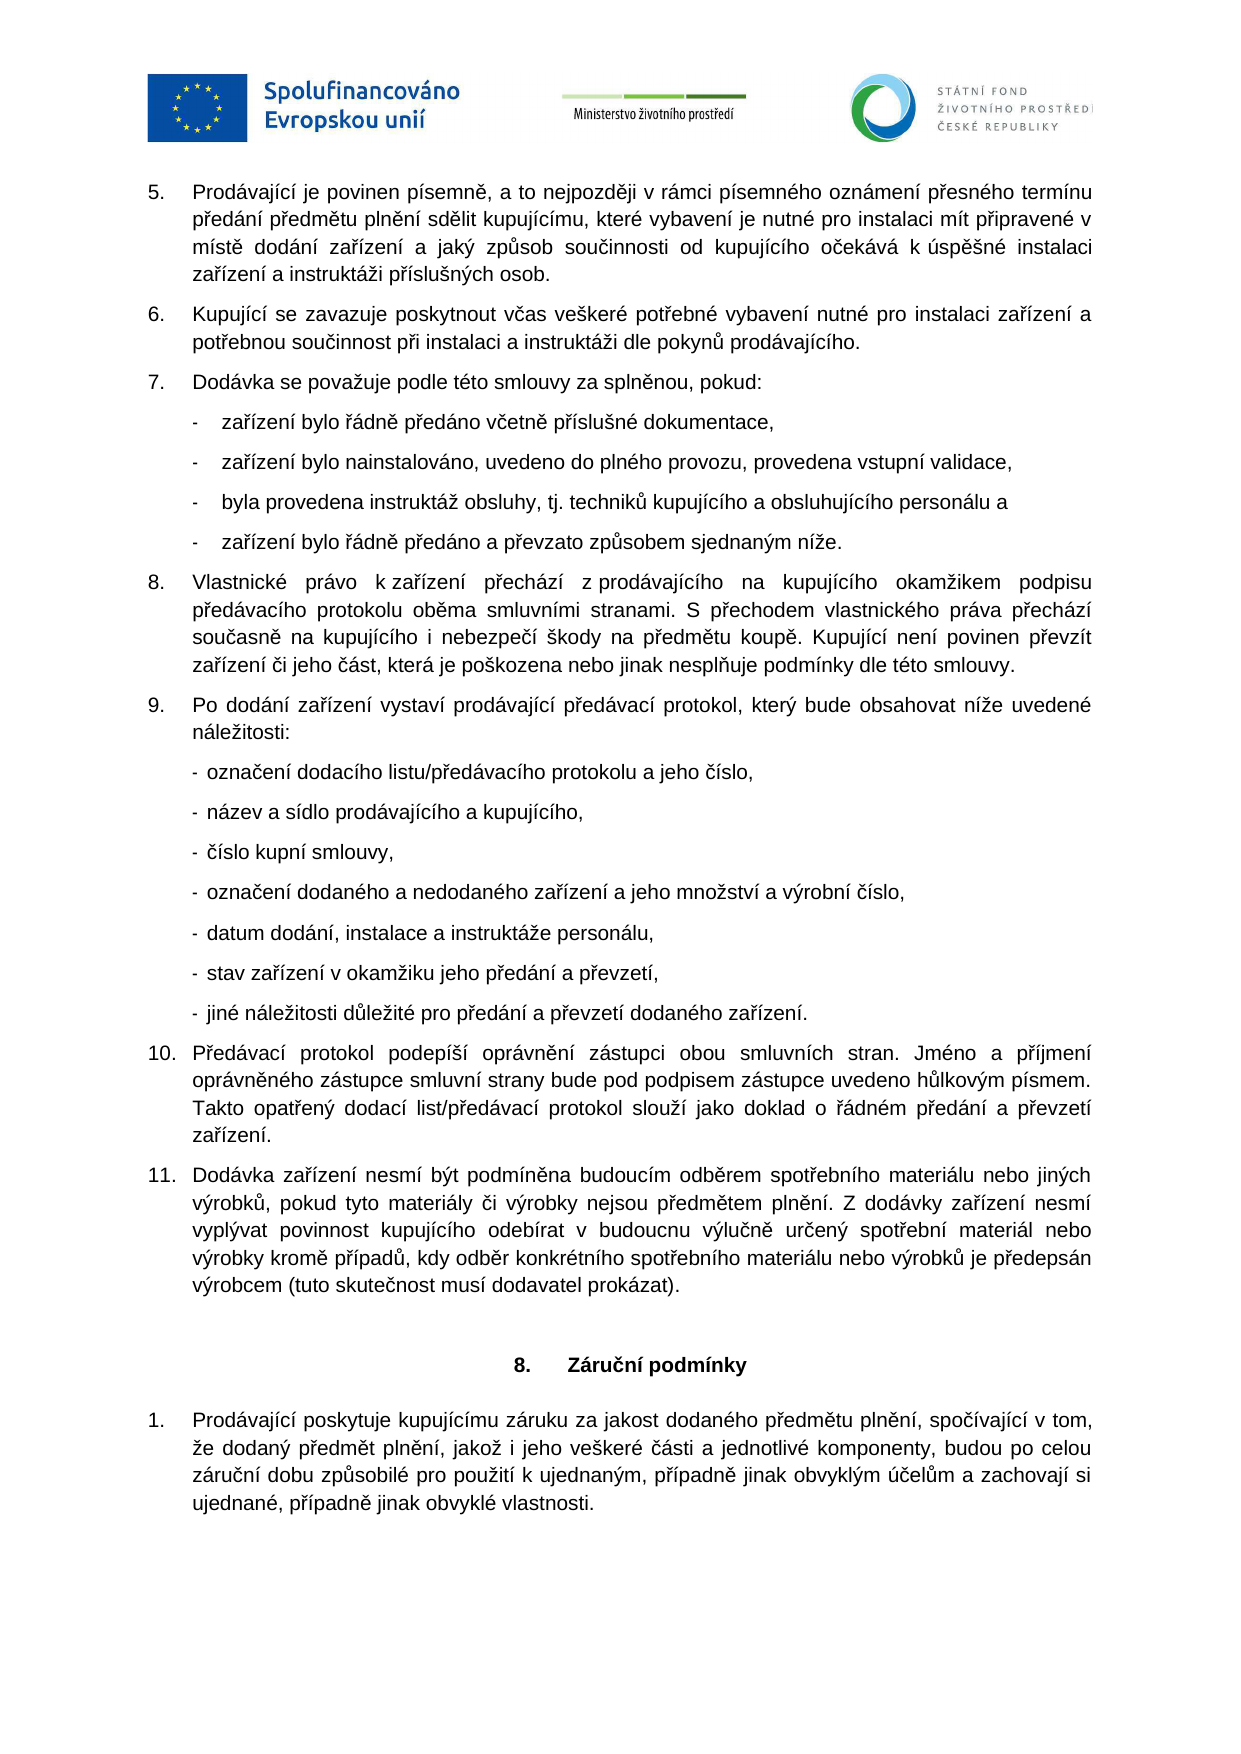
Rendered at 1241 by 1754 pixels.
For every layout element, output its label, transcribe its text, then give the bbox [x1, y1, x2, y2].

list Dodávka zařízení nesmí být podmíněna budoucím odběrem spotřebního materiálu nebo jiných výrobků, pokud tyto materiály či výrobky nejsou předmětem plnění. Z dodávky zařízení nesmí vyplývat povinnost kupujícího odebírat v budoucnu výlučně určený spotřební materiál nebo výrobky kromě případů, kdy odběr konkrétního spotřebního materiálu nebo výrobků je předepsán výrobcem (tuto skutečnost musí dodavatel prokázat). [148, 1163, 1093, 1297]
list zařízení bylo řádně předáno včetně příslušné dokumentace, [192, 409, 1093, 433]
list jiné náležitosti důležité pro předání a převzetí dodaného zařízení. [192, 1001, 1093, 1024]
list Prodávající poskytuje kupujícímu záruku za jakost dodaného předmětu plnění, spočívající v tom, že dodaný předmět plnění, jakož i jeho veškeré části a jednotlivé komponenty, budou po celou záruční dobu způsobilé pro použití k ujednaným, případně jinak obvyklým účelům a zachovají si ujednané, případně jinak obvyklé vlastnosti. [148, 1408, 1093, 1514]
list Po dodání zařízení vystaví prodávající předávací protokol, který bude obsahovat níže uvedené náležitosti: [148, 692, 1093, 744]
list stav zařízení v okamžiku jeho předání a převzetí, [192, 960, 1093, 984]
list zařízení bylo nainstalováno, uvedeno do plného provozu, provedena vstupní validace, [192, 449, 1093, 474]
list číslo kupní smlouvy, [192, 840, 1093, 864]
list označení dodacího listu/předávacího protokolu a jeho číslo, [192, 760, 1093, 784]
list datum dodání, instalace a instruktáže personálu, [192, 920, 1093, 944]
list název a sídlo prodávajícího a kupujícího, [192, 800, 1093, 824]
list Vlastnické právo k zařízení přechází z prodávajícího na kupujícího okamžikem podpisu předávacího protokolu oběma smluvními stranami. S přechodem vlastnického práva přechází současně na kupujícího i nebezpečí škody na předmětu koupě. Kupující není povinen převzít zařízení či jeho část, která je poškozena nebo jinak nesplňuje podmínky dle této smlouvy. [148, 570, 1093, 676]
list Kupující se zavazuje poskytnout včas veškeré potřebné vybavení nutné pro instalaci zařízení a potřebnou součinnost při instalaci a instruktáži dle pokynů prodávajícího. [148, 302, 1093, 353]
list zařízení bylo řádně předáno a převzato způsobem sjednaným níže. [192, 530, 1093, 554]
list Dodávka se považuje podle této smlouvy za splněnou, pokud: [148, 369, 1093, 393]
list Prodávající je povinen písemně, a to nejpozději v rámci písemného oznámení přesného termínu předání předmětu plnění sdělit kupujícímu, které vybavení je nutné pro instalaci mít připravené v místě dodání zařízení a jaký způsob součinnosti od kupujícího očekává k úspěšné instalaci zařízení a instruktáži příslušných osob. [148, 179, 1093, 286]
list označení dodaného a nedodaného zařízení a jeho množství a výrobní číslo, [192, 880, 1093, 904]
list Záruční podmínky [183, 1353, 1093, 1377]
list byla provedena instruktáž obsluhy, tj. techniků kupujícího a obsluhujícího personálu a [192, 490, 1093, 514]
list Předávací protokol podepíší oprávnění zástupci obou smluvních stran. Jméno a příjmení oprávněného zástupce smluvní strany bude pod podpisem zástupce uvedeno hůlkovým písmem. Takto opatřený dodací list/předávací protokol slouží jako doklad o řádném předání a převzetí zařízení. [148, 1041, 1093, 1147]
